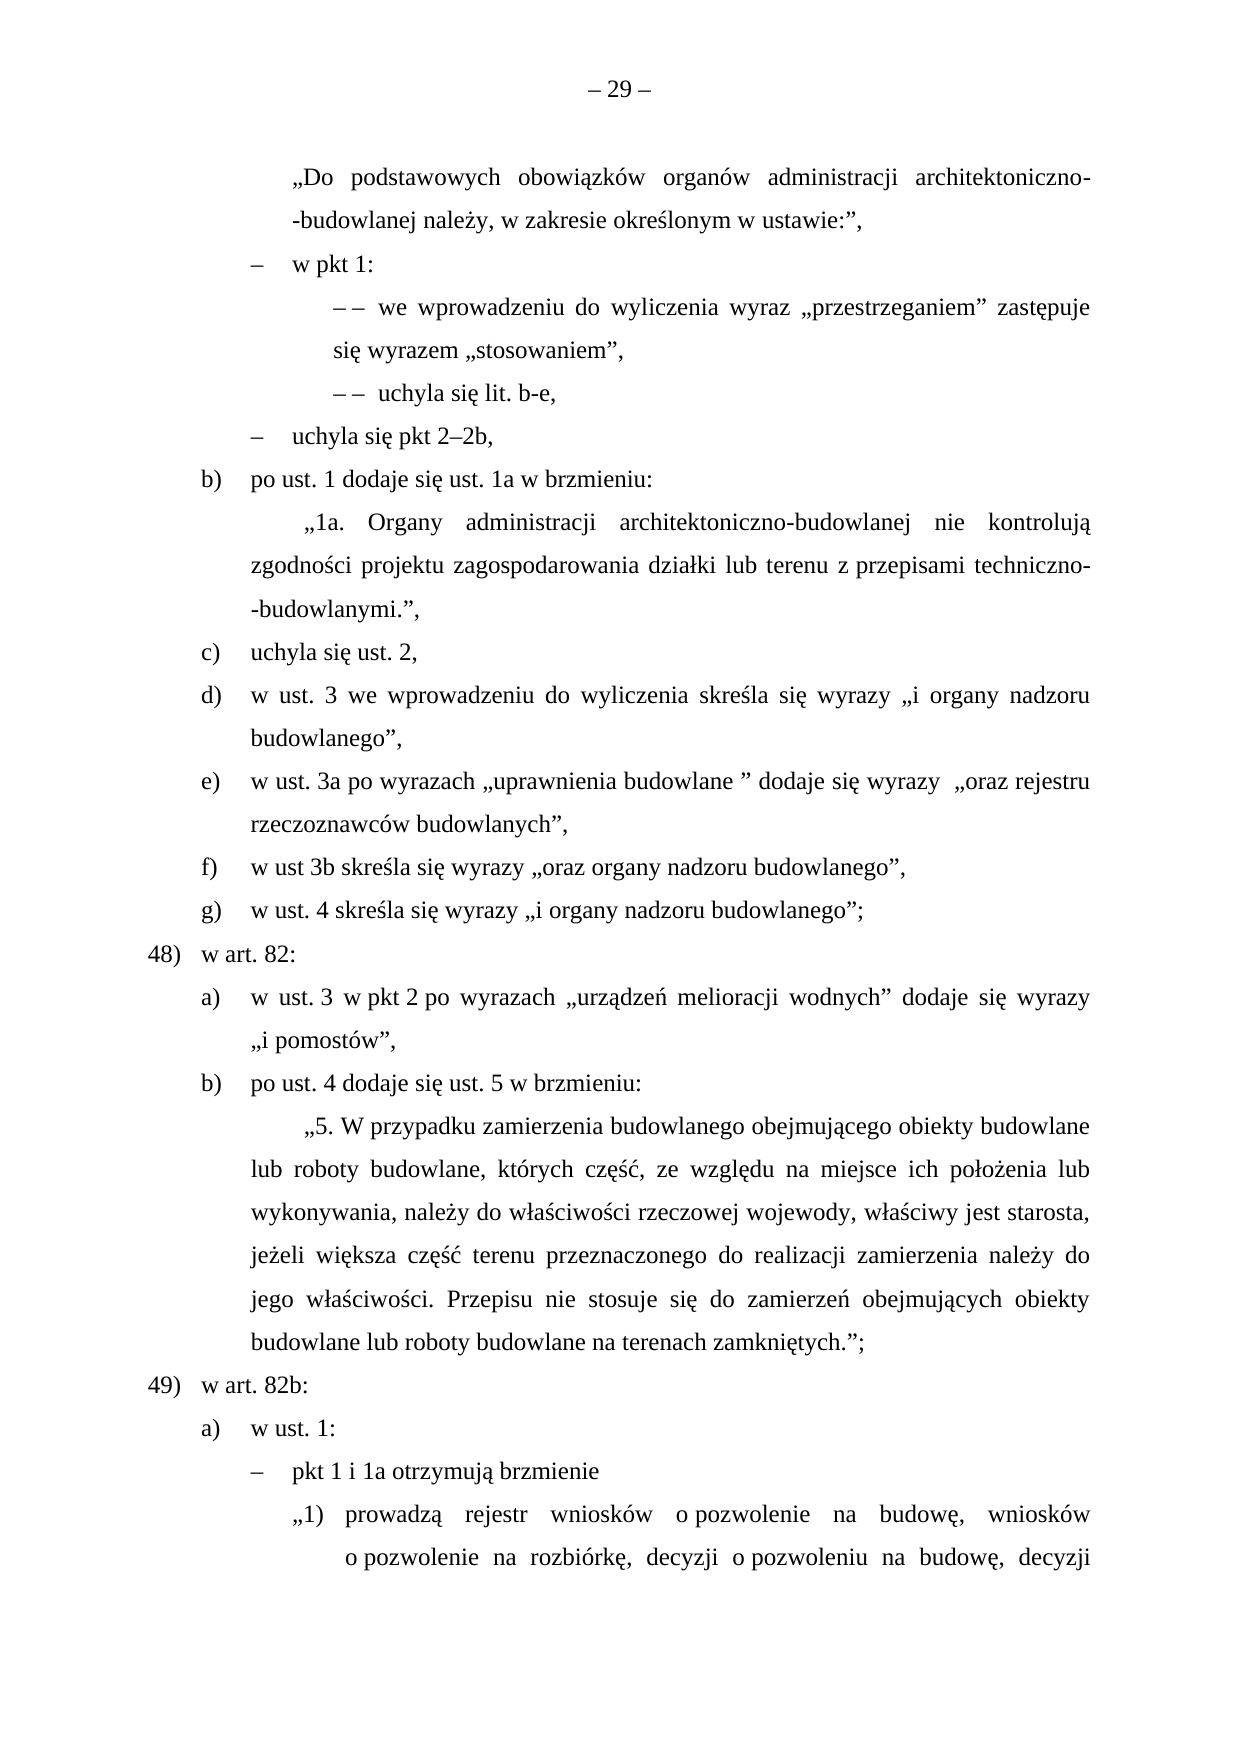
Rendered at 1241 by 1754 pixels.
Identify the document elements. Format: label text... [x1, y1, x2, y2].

text „Do podstawowych obowiązków organów administracji architektoniczno-budowlanej należy, w zakresie określonym w ustawie:”, [292, 162, 1091, 234]
text – uchyla się pkt 2–2b, [251, 421, 1091, 450]
text f) w ust 3b skreśla się wyrazy „oraz organy nadzoru budowlanego”, [201, 852, 1091, 881]
text a) w ust. 3 w pkt 2 po wyrazach „urządzeń melioracji wodnych” dodaje się wyrazy „i pomostów”, [201, 982, 1091, 1054]
text d) w ust. 3 we wprowadzeniu do wyliczenia skreśla się wyrazy „i organy nadzoru budowlanego”, [201, 680, 1091, 752]
text „1a. Organy administracji architektoniczno-budowlanej nie kontrolują zgodności projektu zagospodarowania działki lub terenu z przepisami techniczno-budowlanymi.”, [251, 507, 1091, 622]
text b) po ust. 4 dodaje się ust. 5 w brzmieniu: [201, 1068, 1091, 1097]
text 49) w art. 82b: [148, 1370, 1091, 1399]
text – w pkt 1: [251, 249, 1091, 277]
text 48) w art. 82: [148, 939, 1091, 967]
text b) po ust. 1 dodaje się ust. 1a w brzmieniu: [201, 464, 1091, 493]
text a) w ust. 1: [201, 1413, 1091, 1442]
text – pkt 1 i 1a otrzymują brzmienie [251, 1456, 1091, 1485]
text – – uchyla się lit. b-e, [333, 378, 1091, 407]
text – – we wprowadzeniu do wyliczenia wyraz „przestrzeganiem” zastępuje się wyrazem „stosowaniem”, [333, 292, 1091, 364]
text g) w ust. 4 skreśla się wyrazy „i organy nadzoru budowlanego”; [201, 896, 1091, 924]
text e) w ust. 3a po wyrazach „uprawnienia budowlane ” dodaje się wyrazy „oraz rejestru rzeczoznawców budowlanych”, [201, 766, 1091, 838]
text „5. W przypadku zamierzenia budowlanego obejmującego obiekty budowlane lub roboty budowlane, których część, ze względu na miejsce ich położenia lub wykonywania, należy do właściwości rzeczowej wojewody, właściwy jest starosta, jeżeli większa część terenu przeznaczonego do realizacji zamierzenia należy do jego właściwości. Przepisu nie stosuje się do zamierzeń obejmujących obiekty budowlane lub roboty budowlane na terenach zamkniętych.”; [251, 1111, 1091, 1356]
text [292, 1499, 1091, 1571]
text c) uchyla się ust. 2, [201, 637, 1091, 666]
